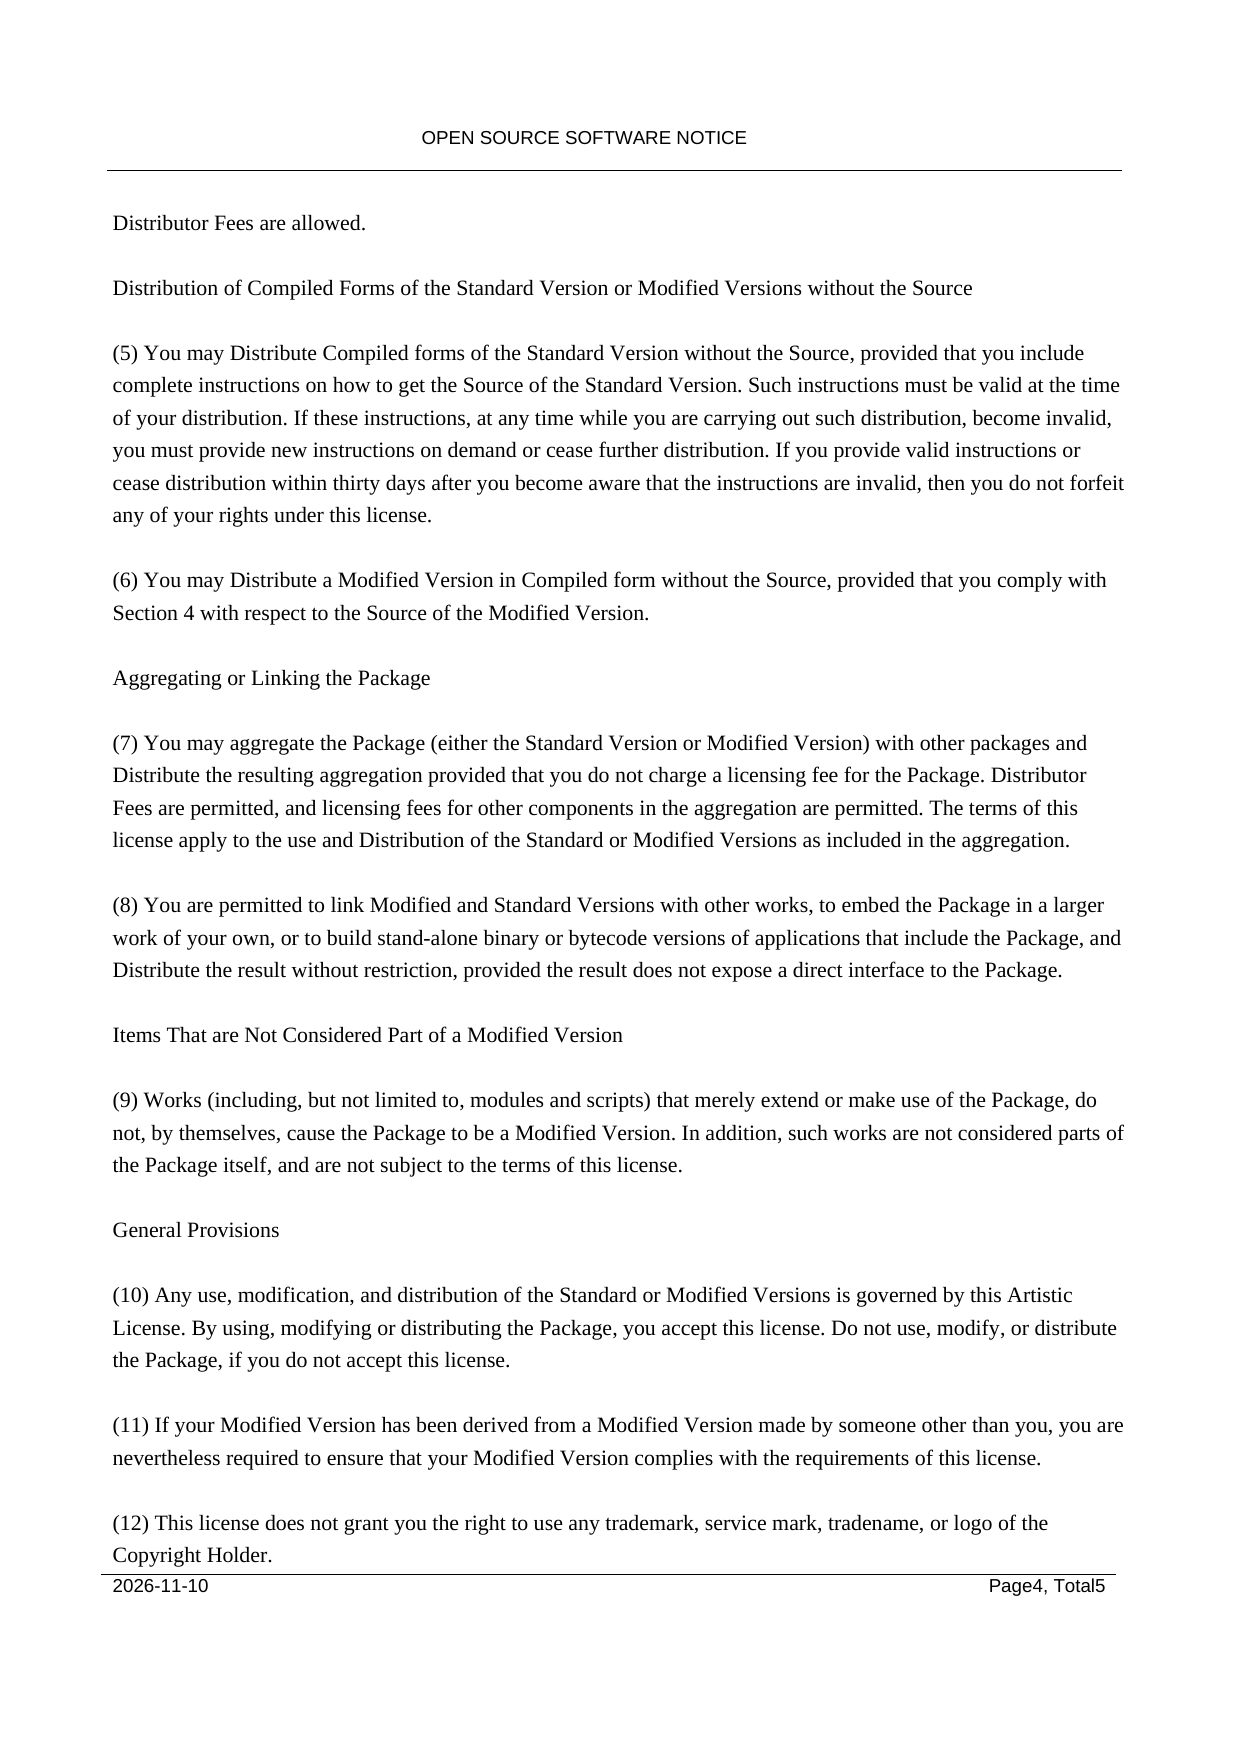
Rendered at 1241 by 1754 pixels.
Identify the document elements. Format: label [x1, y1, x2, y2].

text [112, 206, 1128, 1571]
